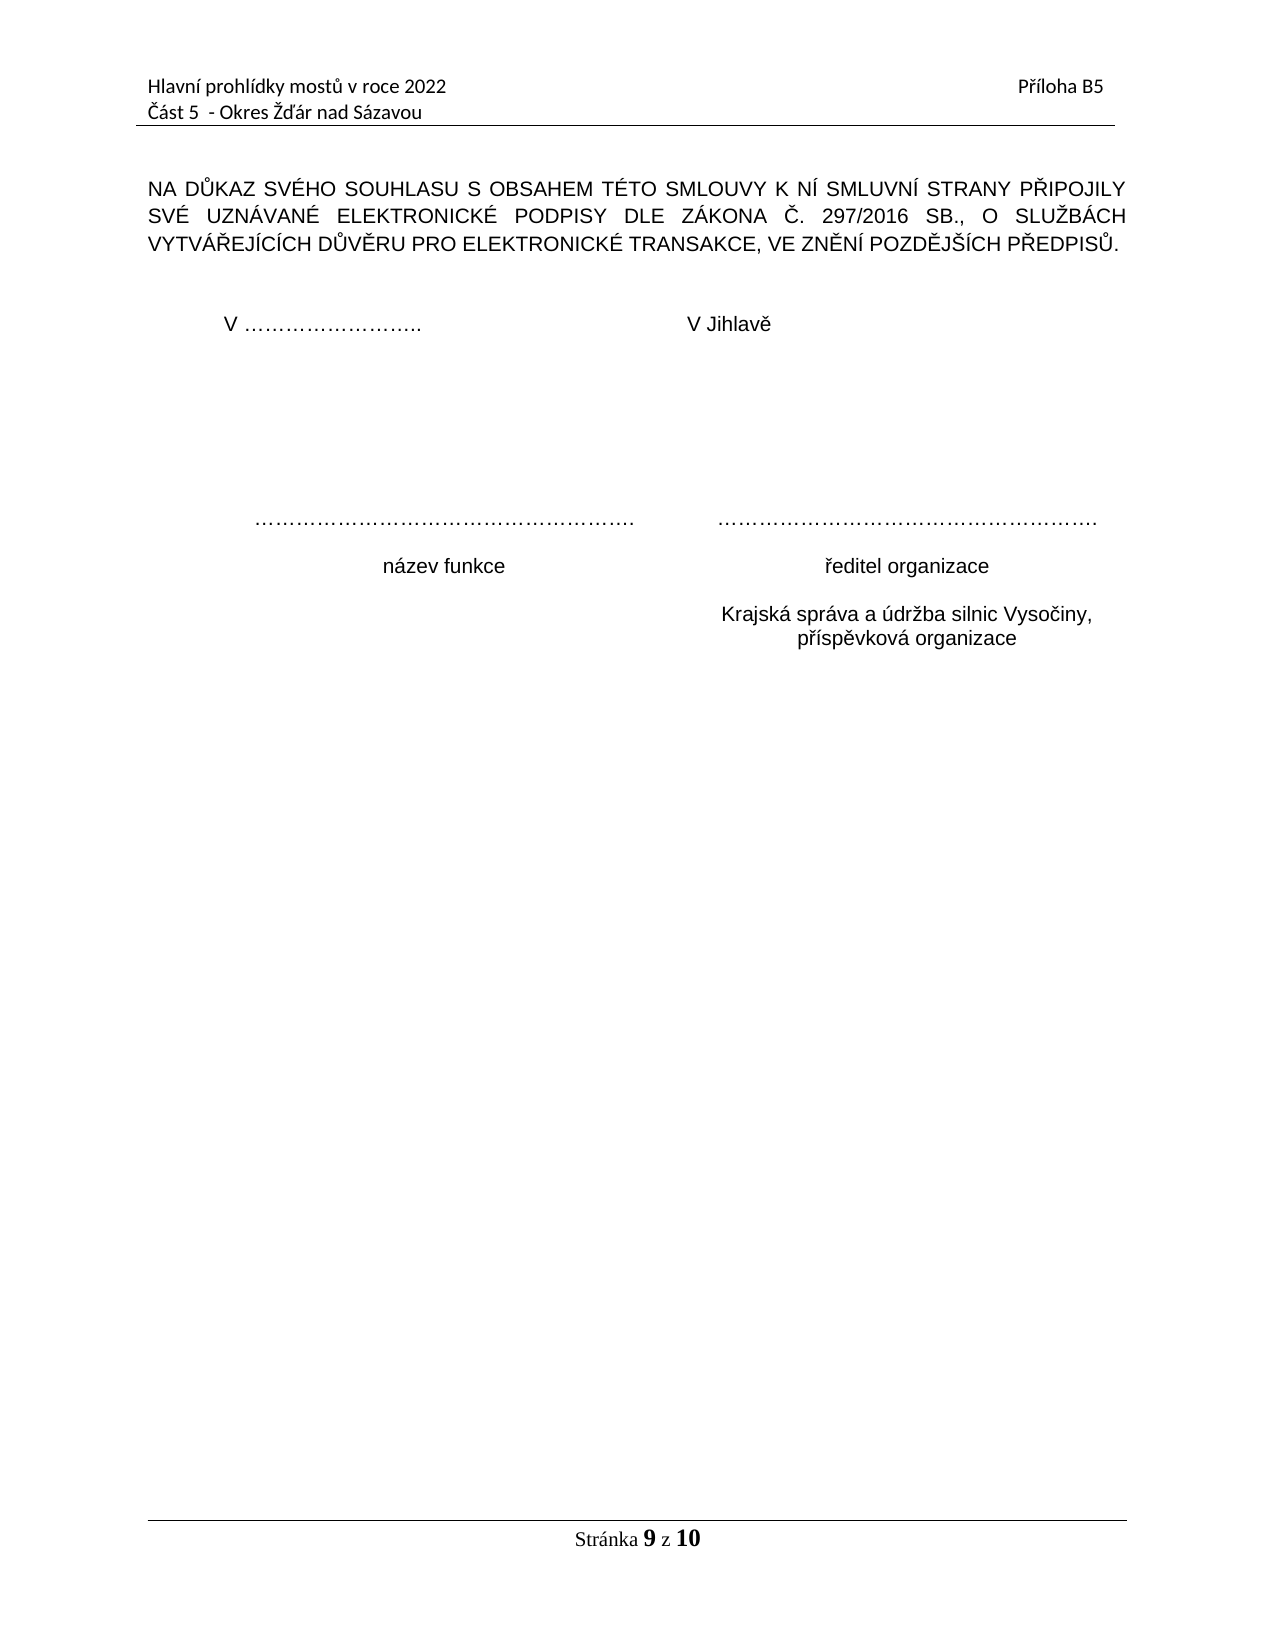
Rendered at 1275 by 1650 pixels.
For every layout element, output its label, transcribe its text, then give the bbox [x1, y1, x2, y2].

table_cell ………………………………………………. ředitel organizace Krajská správa a údržba silnic Vysočiny, příspěvková organizace [676, 360, 1138, 698]
text NA DŮKAZ SVÉHO SOUHLASU S OBSAHEM TÉTO smlouvy K NÍ SMLUVNÍ STRANY PŘIPOJILY SVÉ UZNÁVANÉ ELEKTRONICKÉ PODPISY DLE ZÁKONA Č. 297/2016 SB., O SLUŽBÁCH VYTVÁŘEJÍCÍCH DŮVĚRU PRO ELEKTRONICKÉ TRANSAKCE, VE ZNĚNÍ POZDĚJŠÍCH PŘEDPISŮ. [148, 177, 1127, 256]
table_header V Jihlavě [676, 312, 1138, 360]
table_header V …………………….. [213, 312, 676, 360]
table_cell ………………………………………………. název funkce [213, 360, 676, 698]
